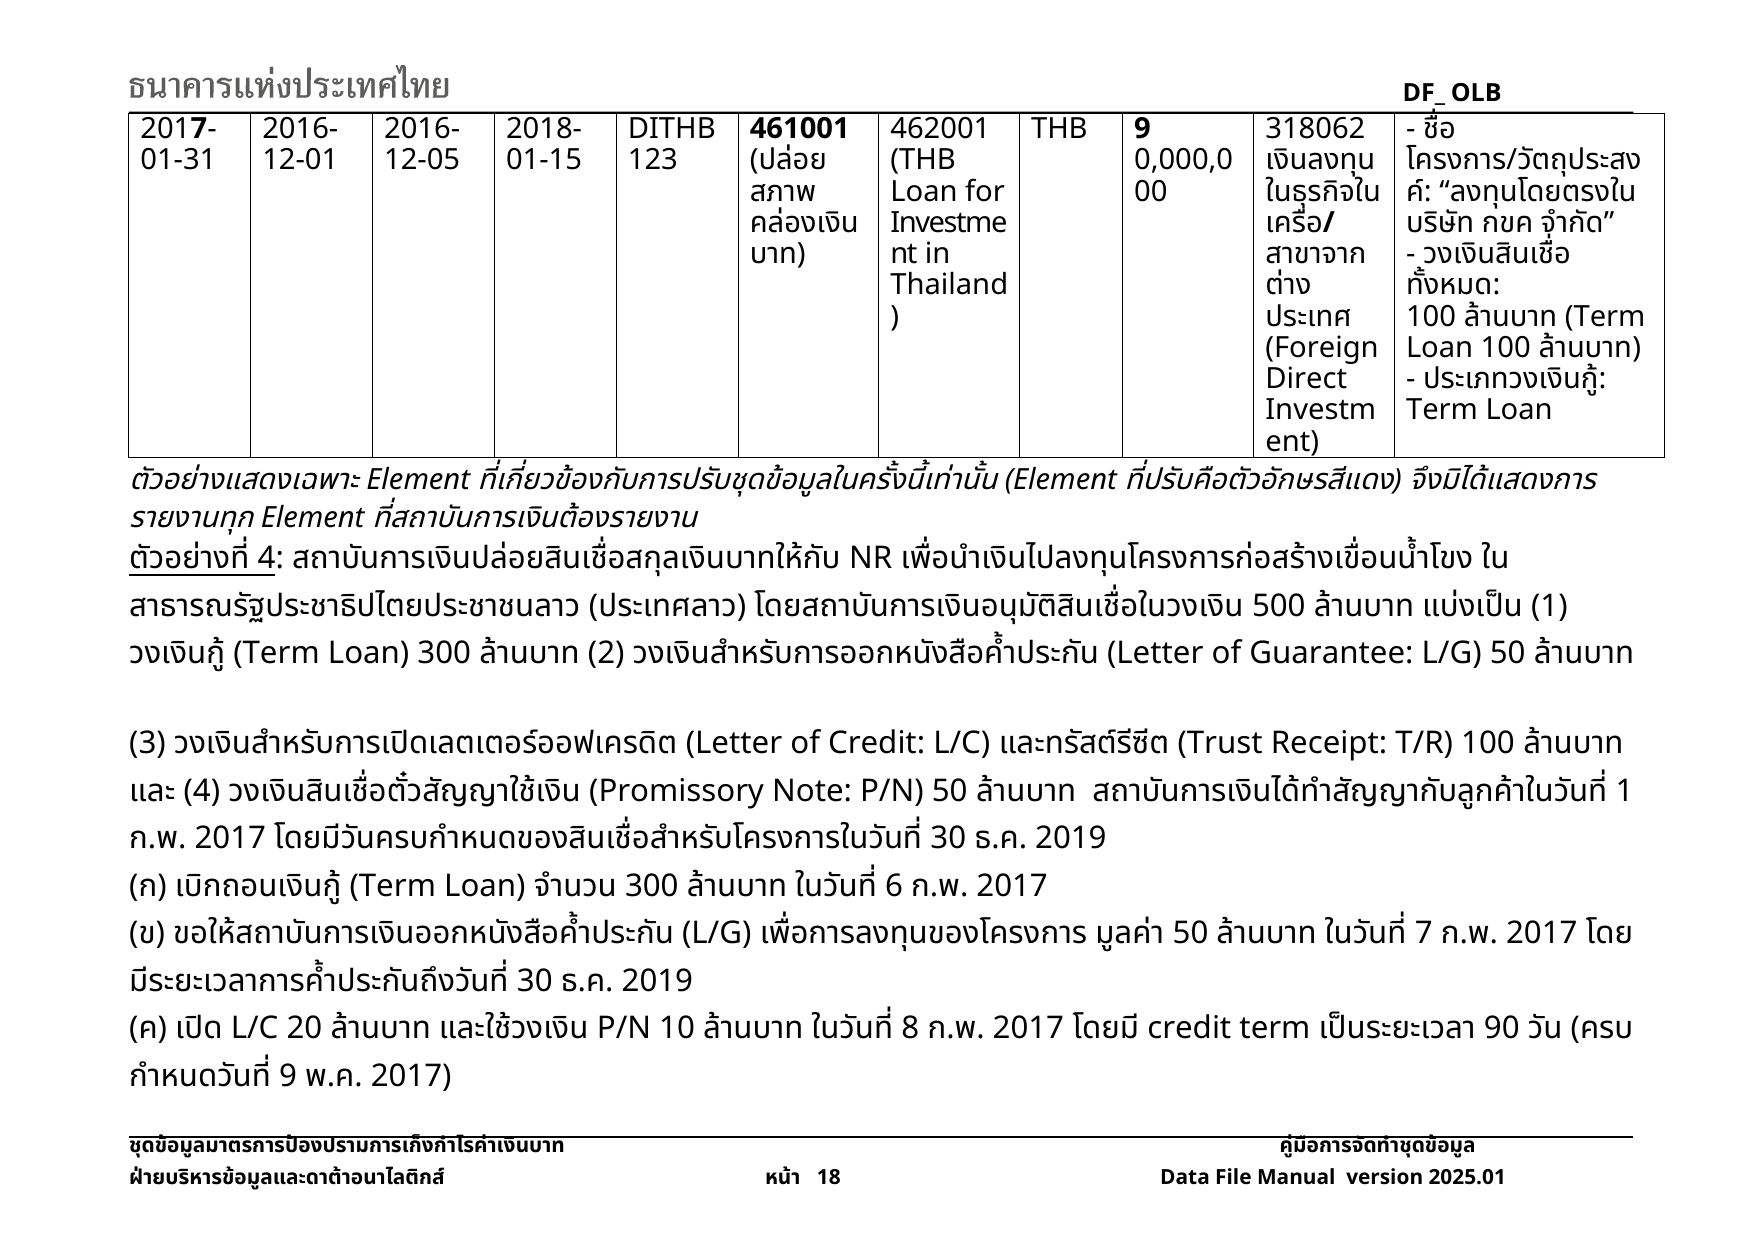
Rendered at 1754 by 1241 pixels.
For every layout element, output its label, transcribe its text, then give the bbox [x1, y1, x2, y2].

text (ค) เปิด L/C 20 ล้านบาท และใช้วงเงิน P/N 10 ล้านบาท ในวันที่ 8 ก.พ. 2017 โดยมี credit term เป็นระยะเวลา 90 วัน (ครบกำหนดวันที่ 9 พ.ค. 2017) [129, 1006, 1634, 1101]
table_cell 318062 เงินลงทุนในธุรกิจในเครือ/สาขาจากต่างประเทศ (Foreign Direct Investment) [1254, 114, 1394, 457]
table_cell 2017-01-31 [129, 114, 250, 457]
text (ก) เบิกถอนเงินกู้ (Term Loan) จำนวน 300 ล้านบาท ในวันที่ 6 ก.พ. 2017 [129, 863, 1634, 911]
text ตัวอย่างที่ 4: สถาบันการเงินปล่อยสินเชื่อสกุลเงินบาทให้กับ NR เพื่อนำเงินไปลงทุนโครงการก่อสร้างเขื่อนน้ำโขง ในสาธารณรัฐประชาธิปไตยประชาชนลาว (ประเทศลาว) โดยสถาบันการเงินอนุมัติสินเชื่อในวงเงิน 500 ล้านบาท แบ่งเป็น (1) วงเงินกู้ (Term Loan) 300 ล้านบาท (2) วงเงินสำหรับการออกหนังสือค้ำประกัน (Letter of Guarantee: L/G) 50 ล้านบาท (3) วงเงินสำหรับการเปิดเลตเตอร์ออฟเครดิต (Letter of Credit: L/C) และทรัสต์รีซีต (Trust Receipt: T/R) 100 ล้านบาท และ (4) วงเงินสินเชื่อตั๋วสัญญาใช้เงิน (Promissory Note: P/N) 50 ล้านบาท สถาบันการเงินได้ทำสัญญากับลูกค้าในวันที่ 1 ก.พ. 2017 โดยมีวันครบกำหนดของสินเชื่อสำหรับโครงการในวันที่ 30 ธ.ค. 2019 [129, 535, 1634, 863]
text (ข) ขอให้สถาบันการเงินออกหนังสือค้ำประกัน (L/G) เพื่อการลงทุนของโครงการ มูลค่า 50 ล้านบาท ในวันที่ 7 ก.พ. 2017 โดยมีระยะเวลาการค้ำประกันถึงวันที่ 30 ธ.ค. 2019 [129, 911, 1634, 1006]
table_cell - ชื่อโครงการ/วัตถุประสงค์: “ลงทุนโดยตรงในบริษัท กขค จำกัด” - วงเงินสินเชื่อทั้งหมด: 100 ล้านบาท (Term Loan 100 ล้านบาท) - ประเภทวงเงินกู้: Term Loan [1395, 114, 1664, 457]
table_cell DITHB123 [617, 114, 738, 457]
table_cell 90,000,000 [1123, 114, 1253, 457]
text ตัวอย่างแสดงเฉพาะ Element ที่เกี่ยวข้องกับการปรับชุดข้อมูลในครั้งนี้เท่านั้น (Element ที่ปรับคือตัวอักษรสีแดง) จึงมิได้แสดงการรายงานทุก Element ที่สถาบันการเงินต้องรายงาน [129, 458, 1634, 535]
picture [128, 63, 451, 102]
table_cell 2016-12-05 [373, 114, 494, 457]
table_cell 2018-01-15 [495, 114, 616, 457]
table_cell 462001 (THB Loan for Investment in Thailand) [879, 114, 1019, 457]
table_cell THB [1020, 114, 1122, 457]
table_cell 2016-12-01 [251, 114, 372, 457]
table_cell 461001 (ปล่อยสภาพคล่องเงินบาท) [739, 114, 878, 457]
